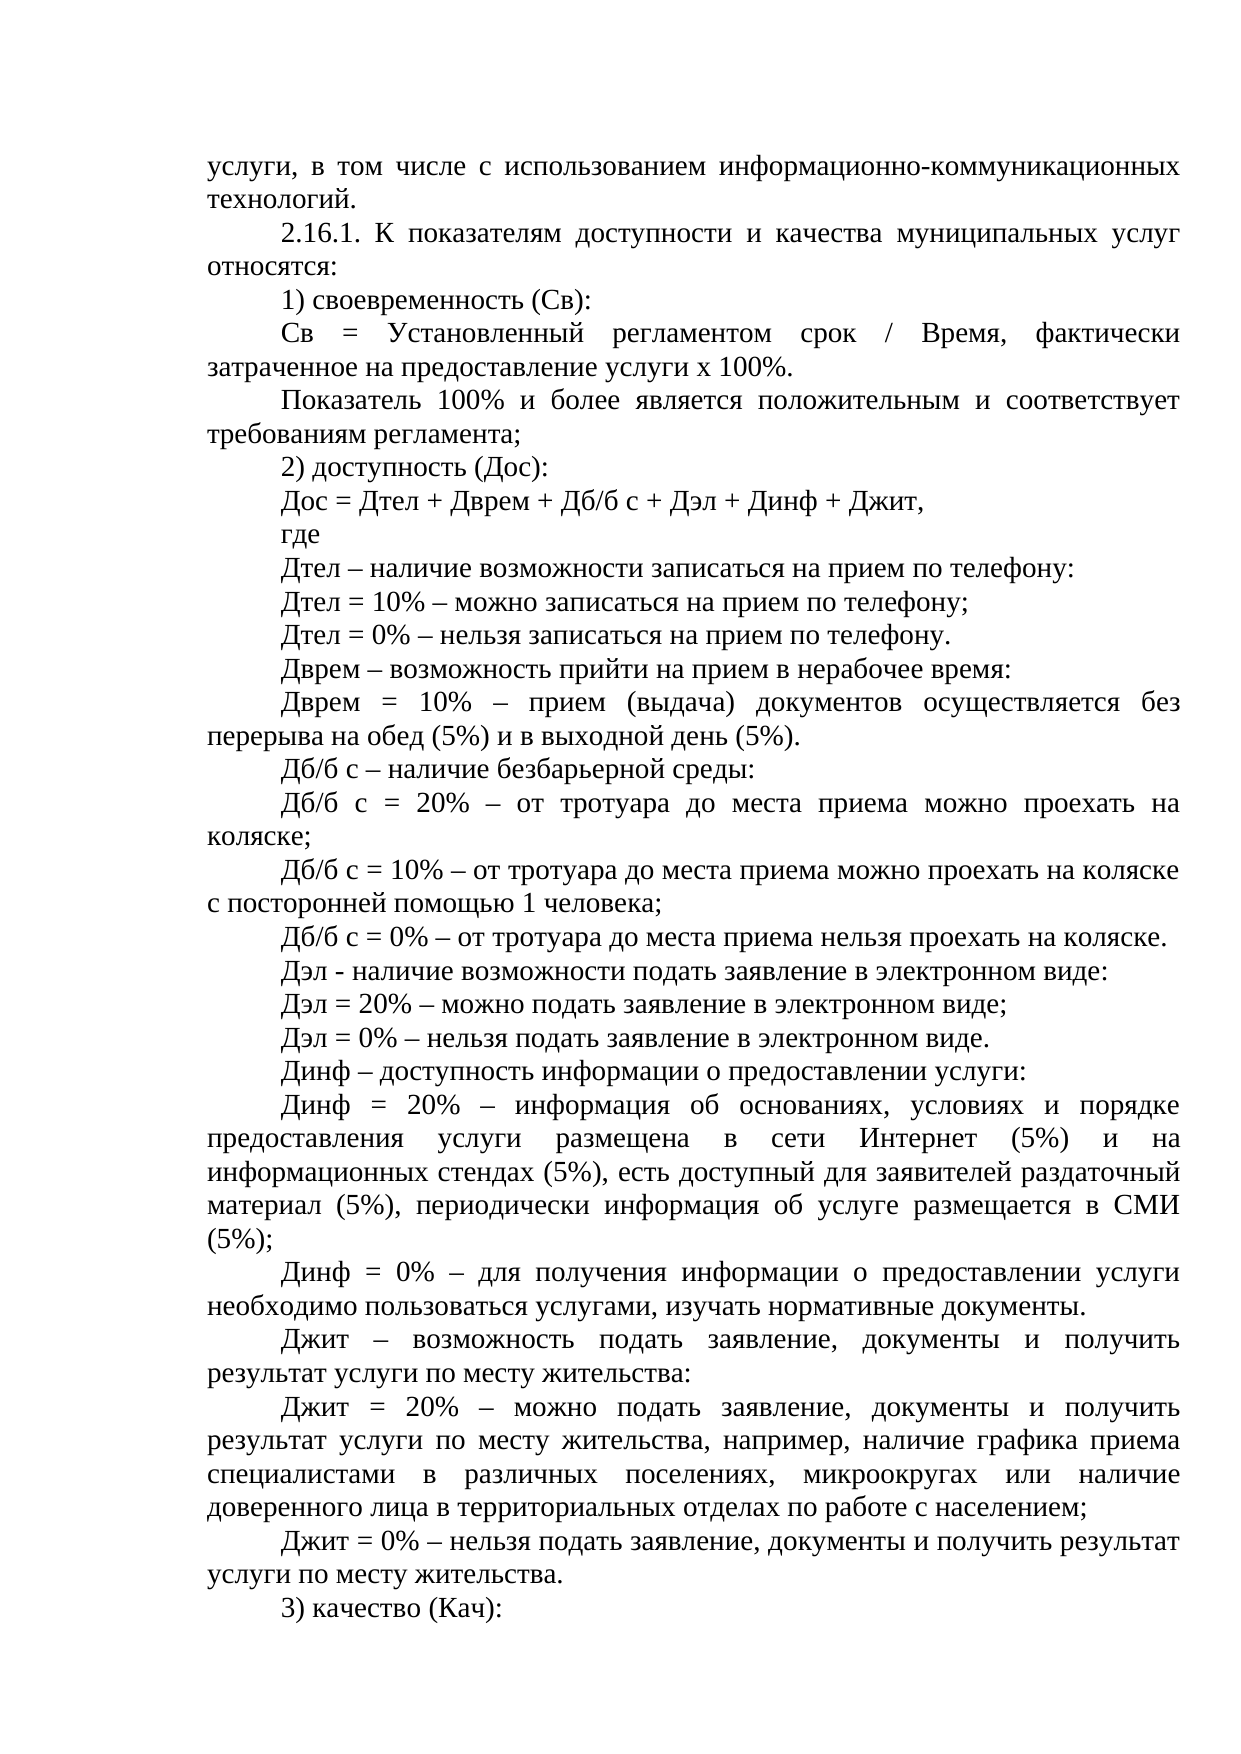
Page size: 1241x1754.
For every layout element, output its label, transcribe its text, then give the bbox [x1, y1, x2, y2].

text Дб/б с = 0% – от тротуара до места приема нельзя проехать на коляске. [207, 919, 1181, 953]
text Дб/б с – наличие безбарьерной среды: [207, 751, 1181, 785]
text Динф = 20% – информация об основаниях, условиях и порядке предоставления услуги размещена в сети Интернет (5%) и на информационных стендах (5%), есть доступный для заявителей раздаточный материал (5%), периодически информация об услуге размещается в СМИ (5%); [207, 1087, 1181, 1254]
text Дврем – возможность прийти на прием в нерабочее время: [207, 651, 1181, 684]
text Показатель 100% и более является положительным и соответствует требованиям регламента; [207, 382, 1181, 449]
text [207, 148, 1181, 215]
text где [207, 517, 1181, 550]
text Дврем = 10% – прием (выдача) документов осуществляется без перерыва на обед (5%) и в выходной день (5%). [207, 684, 1181, 751]
text Дэл = 20% – можно подать заявление в электронном виде; [207, 986, 1181, 1020]
text Динф = 0% – для получения информации о предоставлении услуги необходимо пользоваться услугами, изучать нормативные документы. [207, 1254, 1181, 1322]
text Джит = 20% – можно подать заявление, документы и получить результат услуги по месту жительства, например, наличие графика приема специалистами в различных поселениях, микроокругах или наличие доверенного лица в территориальных отделах по работе с населением; [207, 1389, 1181, 1523]
text 3) качество (Кач): [207, 1590, 1181, 1623]
text Дтел – наличие возможности записаться на прием по телефону: [207, 550, 1181, 584]
text Дб/б с = 20% – от тротуара до места приема можно проехать на коляске; [207, 785, 1181, 852]
text Динф – доступность информации о предоставлении услуги: [207, 1053, 1181, 1087]
text Св = Установленный регламентом срок / Время, фактически затраченное на предоставление услуги x 100%. [207, 315, 1181, 382]
text Джит = 0% – нельзя подать заявление, документы и получить результат услуги по месту жительства. [207, 1523, 1181, 1590]
text Дтел = 0% – нельзя записаться на прием по телефону. [207, 617, 1181, 651]
text 1) своевременность (Св): [207, 282, 1181, 315]
text Дб/б с = 10% – от тротуара до места приема можно проехать на коляске с посторонней помощью 1 человека; [207, 852, 1181, 919]
text 2.16.1. К показателям доступности и качества муниципальных услуг относятся: [207, 215, 1181, 282]
text 2) доступность (Дос): [207, 449, 1181, 483]
text Дос = Дтел + Дврем + Дб/б с + Дэл + Динф + Джит, [207, 483, 1181, 517]
text Дтел = 10% – можно записаться на прием по телефону; [207, 584, 1181, 617]
text Дэл - наличие возможности подать заявление в электронном виде: [207, 953, 1181, 986]
text Дэл = 0% – нельзя подать заявление в электронном виде. [207, 1020, 1181, 1053]
text Джит – возможность подать заявление, документы и получить результат услуги по месту жительства: [207, 1322, 1181, 1389]
